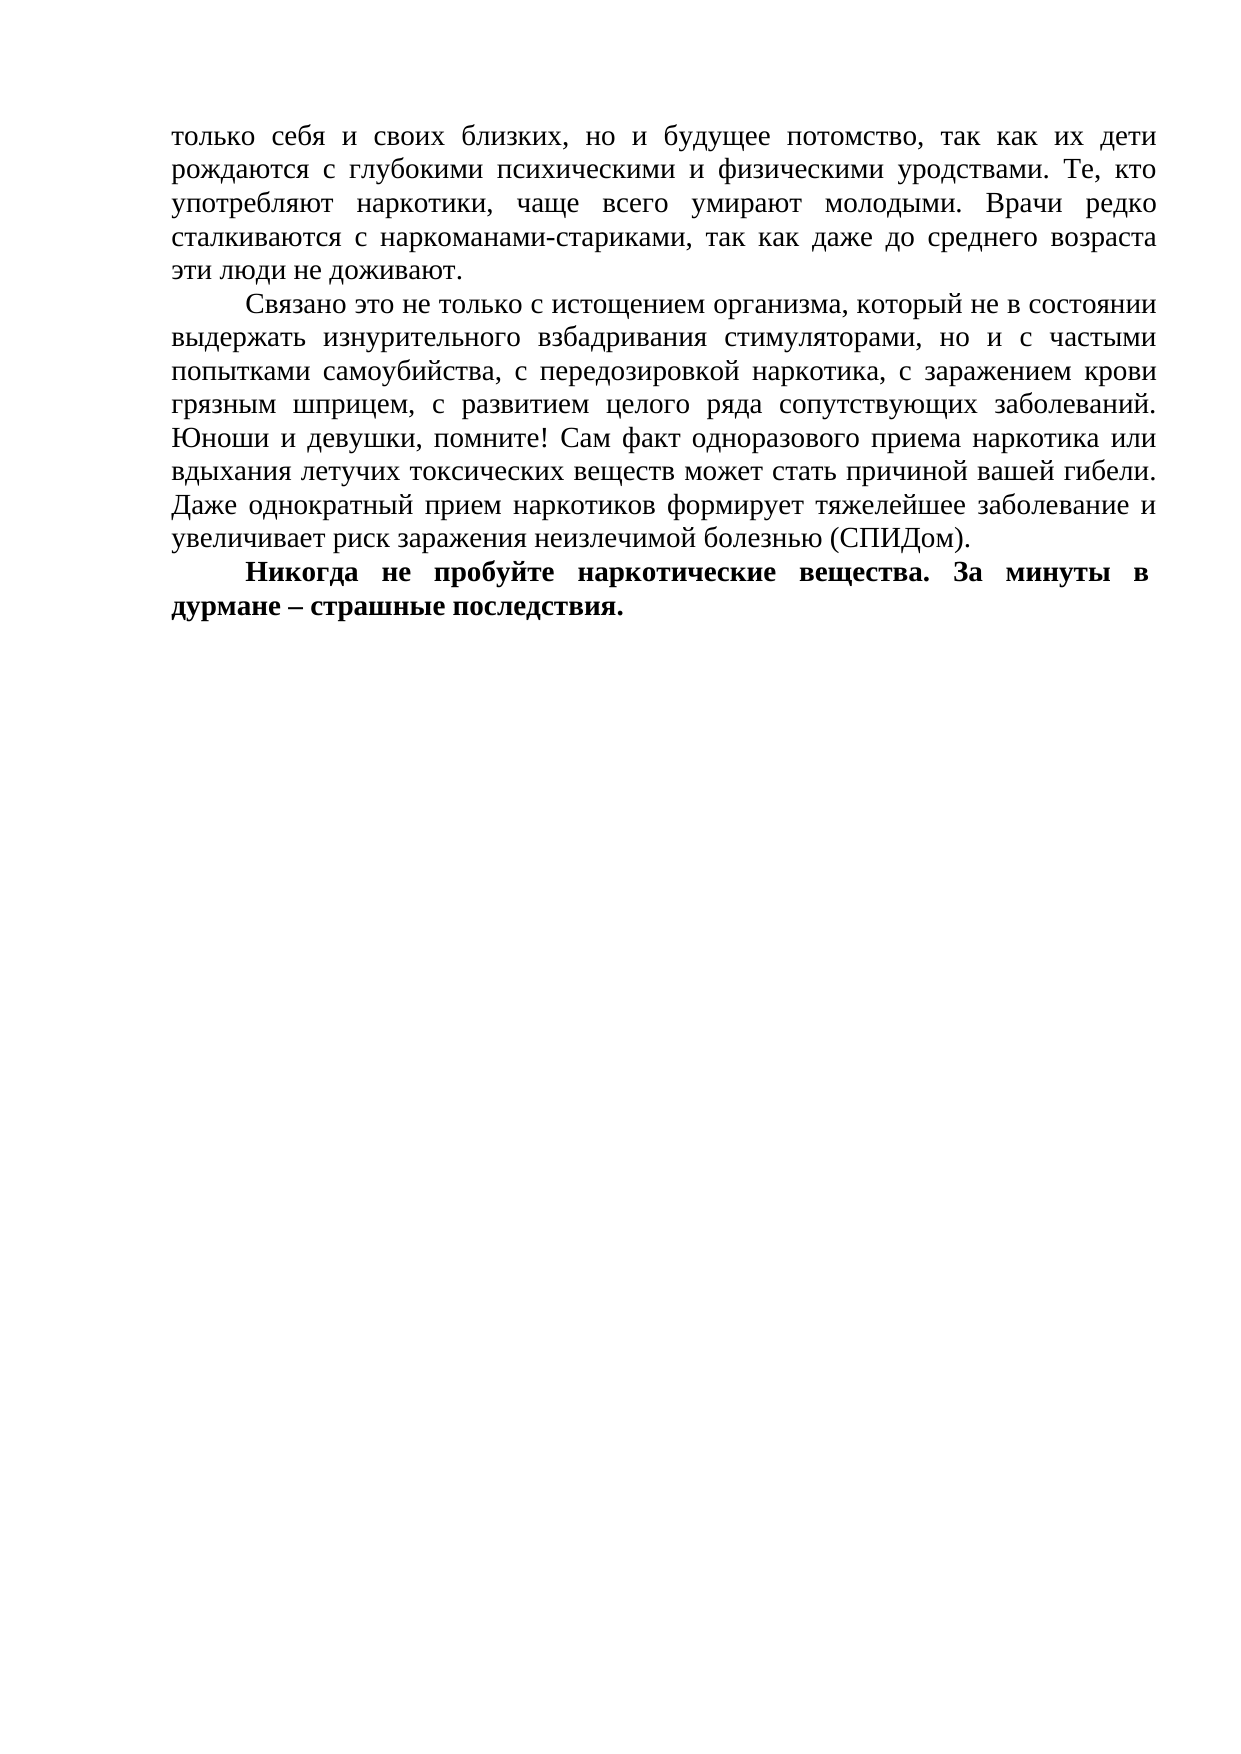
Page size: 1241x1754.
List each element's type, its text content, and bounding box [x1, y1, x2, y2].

text Никогда не пробуйте наркотические вещества. За минуты в дурмане – страшные последствия. [171, 554, 1158, 621]
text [171, 118, 1158, 286]
text Связано это не только с истощением организма, который не в состоянии выдержать изнурительного взбадривания стимуляторами, но и с частыми попытками самоубийства, с передозировкой наркотика, с заражением крови грязным шприцем, с развитием целого ряда сопутствующих заболеваний. Юноши и девушки, помните! Сам факт одноразового приема наркотика или вдыхания летучих токсических веществ может стать причиной вашей гибели. Даже однократный прием наркотиков формирует тяжелейшее заболевание и увеличивает риск заражения неизлечимой болезнью (СПИДом). [171, 286, 1158, 554]
